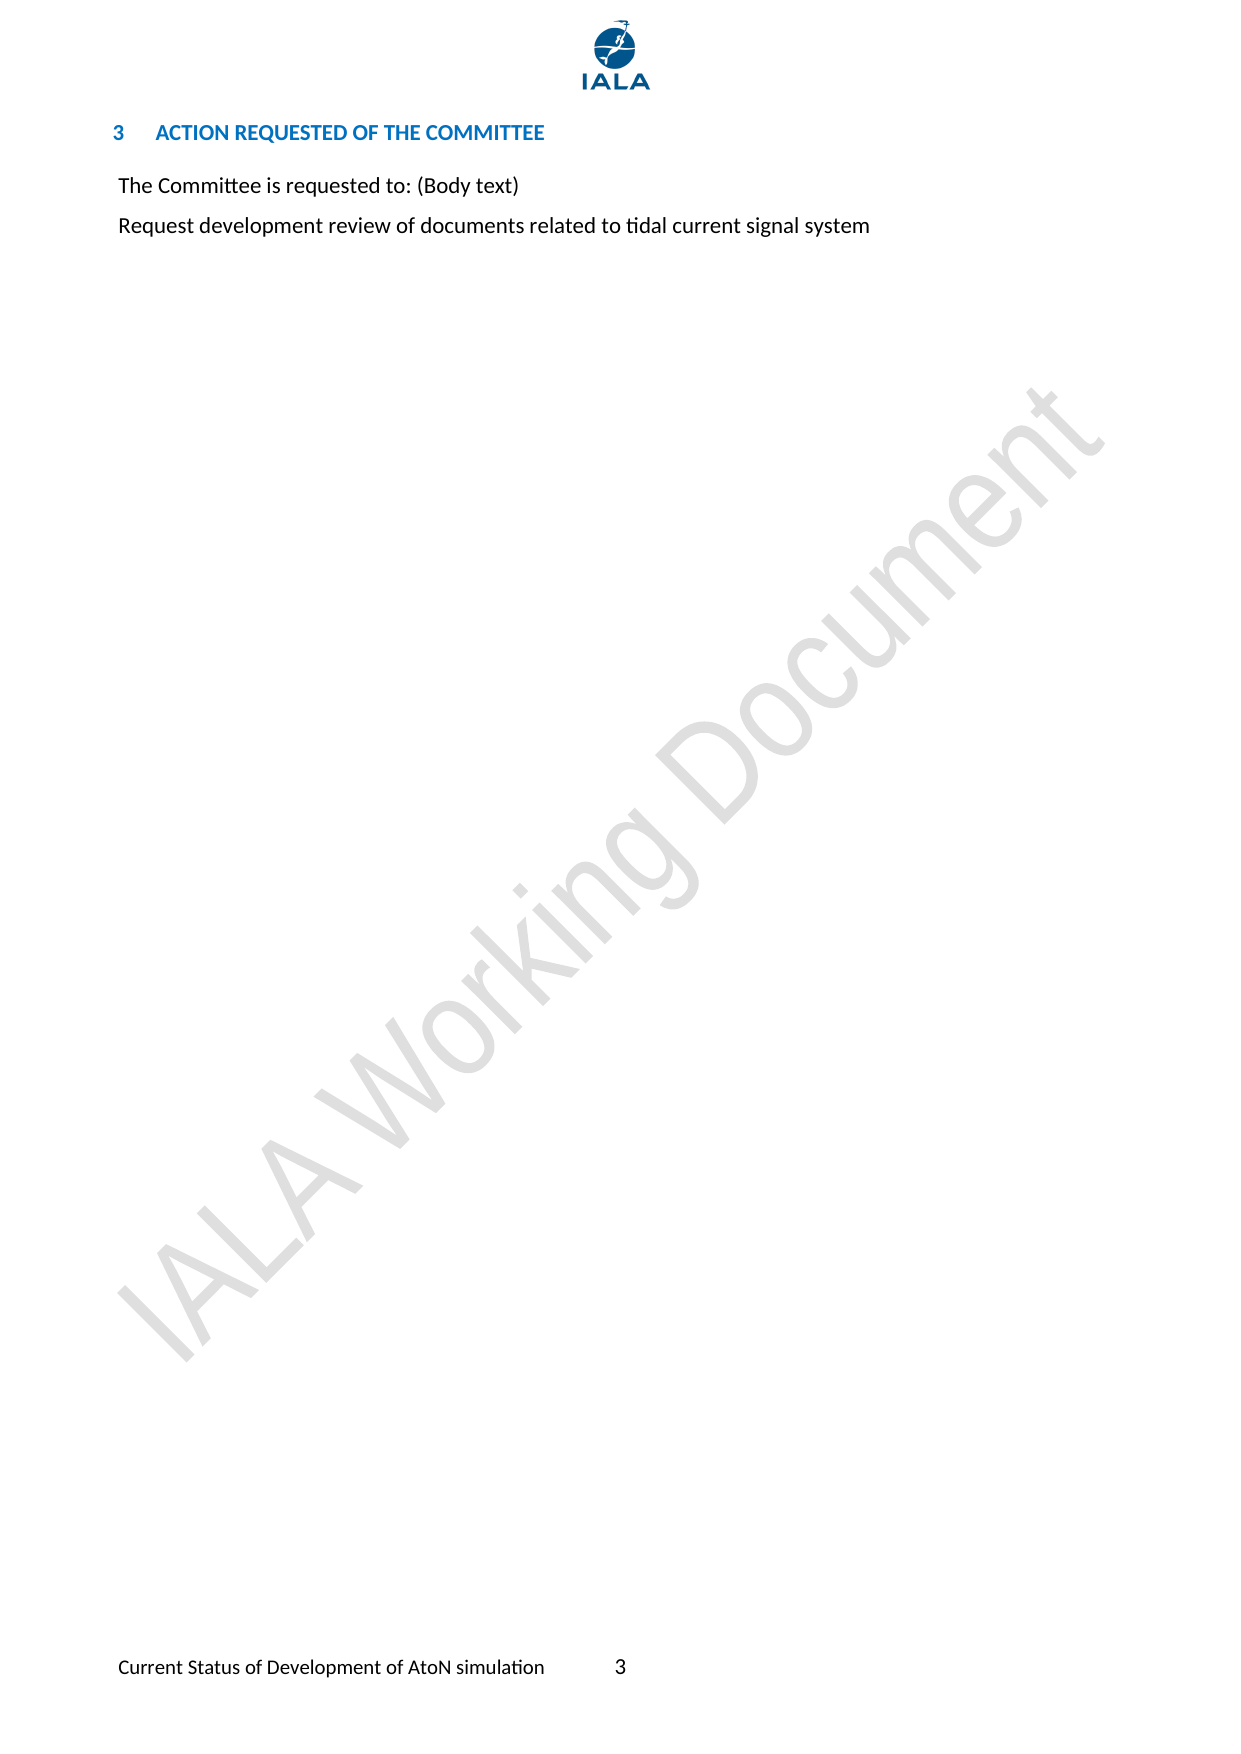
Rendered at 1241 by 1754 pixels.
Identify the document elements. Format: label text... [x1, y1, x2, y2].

subtitle Action requested of the Committee [118, 118, 1122, 146]
text The Committee is requested to: (Body text) [118, 171, 1122, 199]
list Request development review of documents related to tidal current signal system [118, 212, 1122, 240]
picture [567, 13, 662, 105]
